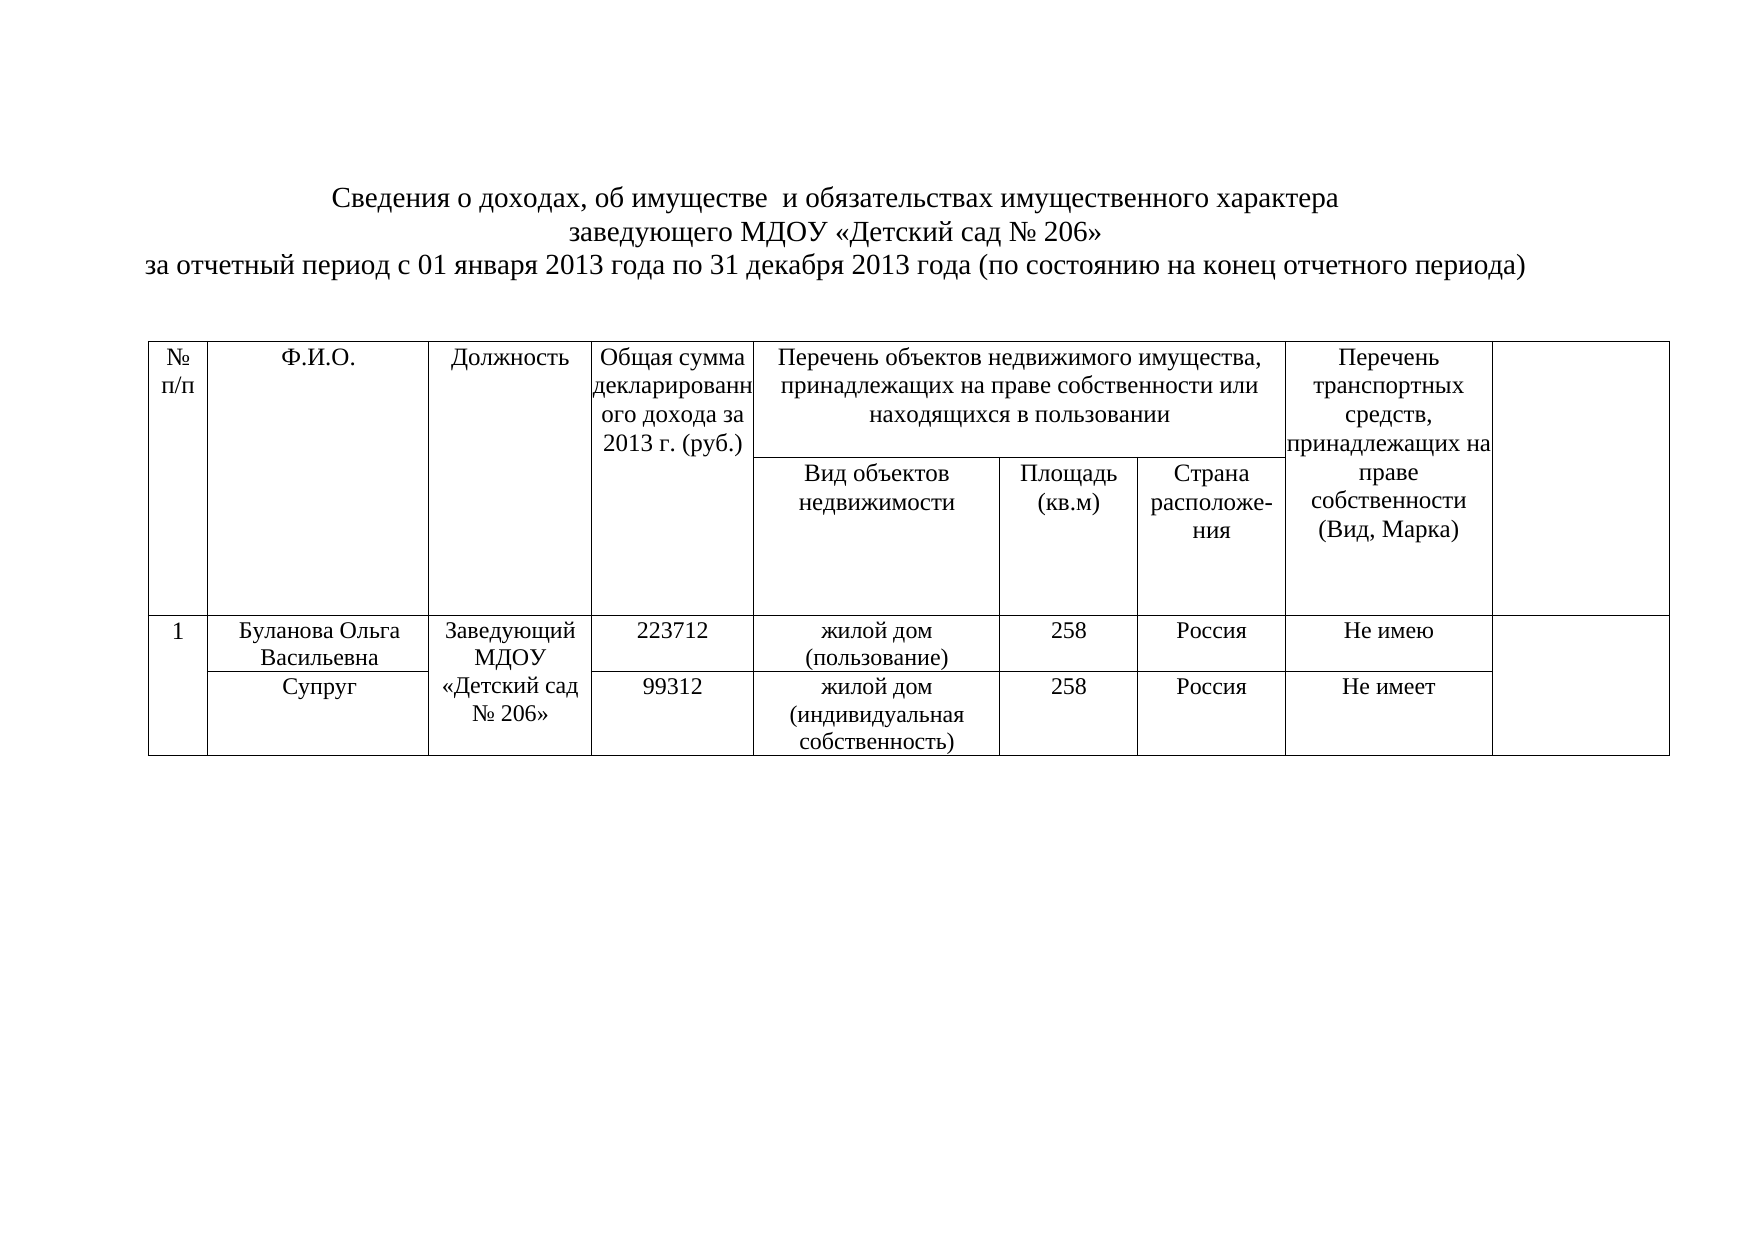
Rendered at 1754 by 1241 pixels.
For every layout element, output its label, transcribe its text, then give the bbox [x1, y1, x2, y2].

table_cell Супруг [208, 672, 428, 755]
table_cell 258 [1000, 616, 1137, 671]
table_cell жилой дом (индивидуальная собственность) [754, 672, 999, 755]
table_cell № п/п п /п [149, 342, 207, 615]
table_cell Буланова Ольга Васильевна [208, 616, 428, 671]
table_cell Страна расположе-ния [1138, 458, 1285, 615]
table_cell Перечень транспортных средств, принадлежащих на праве собственности (Вид, Марка) [1286, 342, 1492, 615]
table_cell жилой дом (пользование) [754, 616, 999, 671]
table_cell [1493, 616, 1669, 755]
table_cell 223712 [592, 616, 753, 671]
table_cell Вид объектов недвижимости [754, 458, 999, 615]
table_cell Россия [1138, 616, 1285, 671]
table_cell Заведующий МДОУ «Детский сад № 206» [429, 616, 591, 755]
table_cell Ф.И.О. [208, 342, 428, 615]
table_cell Не имеет [1286, 672, 1492, 755]
table_cell 1 [149, 616, 207, 755]
table_cell Общая сумма декларированного дохода за . (руб.) [592, 342, 753, 615]
table_cell 258 [1000, 672, 1137, 755]
table_cell Перечень объектов недвижимого имущества, принадлежащих на праве собственности или находящихся в пользовании [754, 342, 1285, 457]
table_cell [1493, 342, 1669, 615]
table_cell Россия [1138, 672, 1285, 755]
table_header Сведения о доходах, об имуществе и обязательствах имущественного характера заведующего МДОУ «Детский сад № 206» за отчетный период с 01 января 2013 года по 31 декабря 2013 года (по состоянию на конец отчетного периода) [136, 120, 1535, 341]
table_cell 99312 [592, 672, 753, 755]
table_cell Площадь (кв.м) [1000, 458, 1137, 615]
table_cell Не имею [1286, 616, 1492, 671]
table_cell Должность [429, 342, 591, 615]
